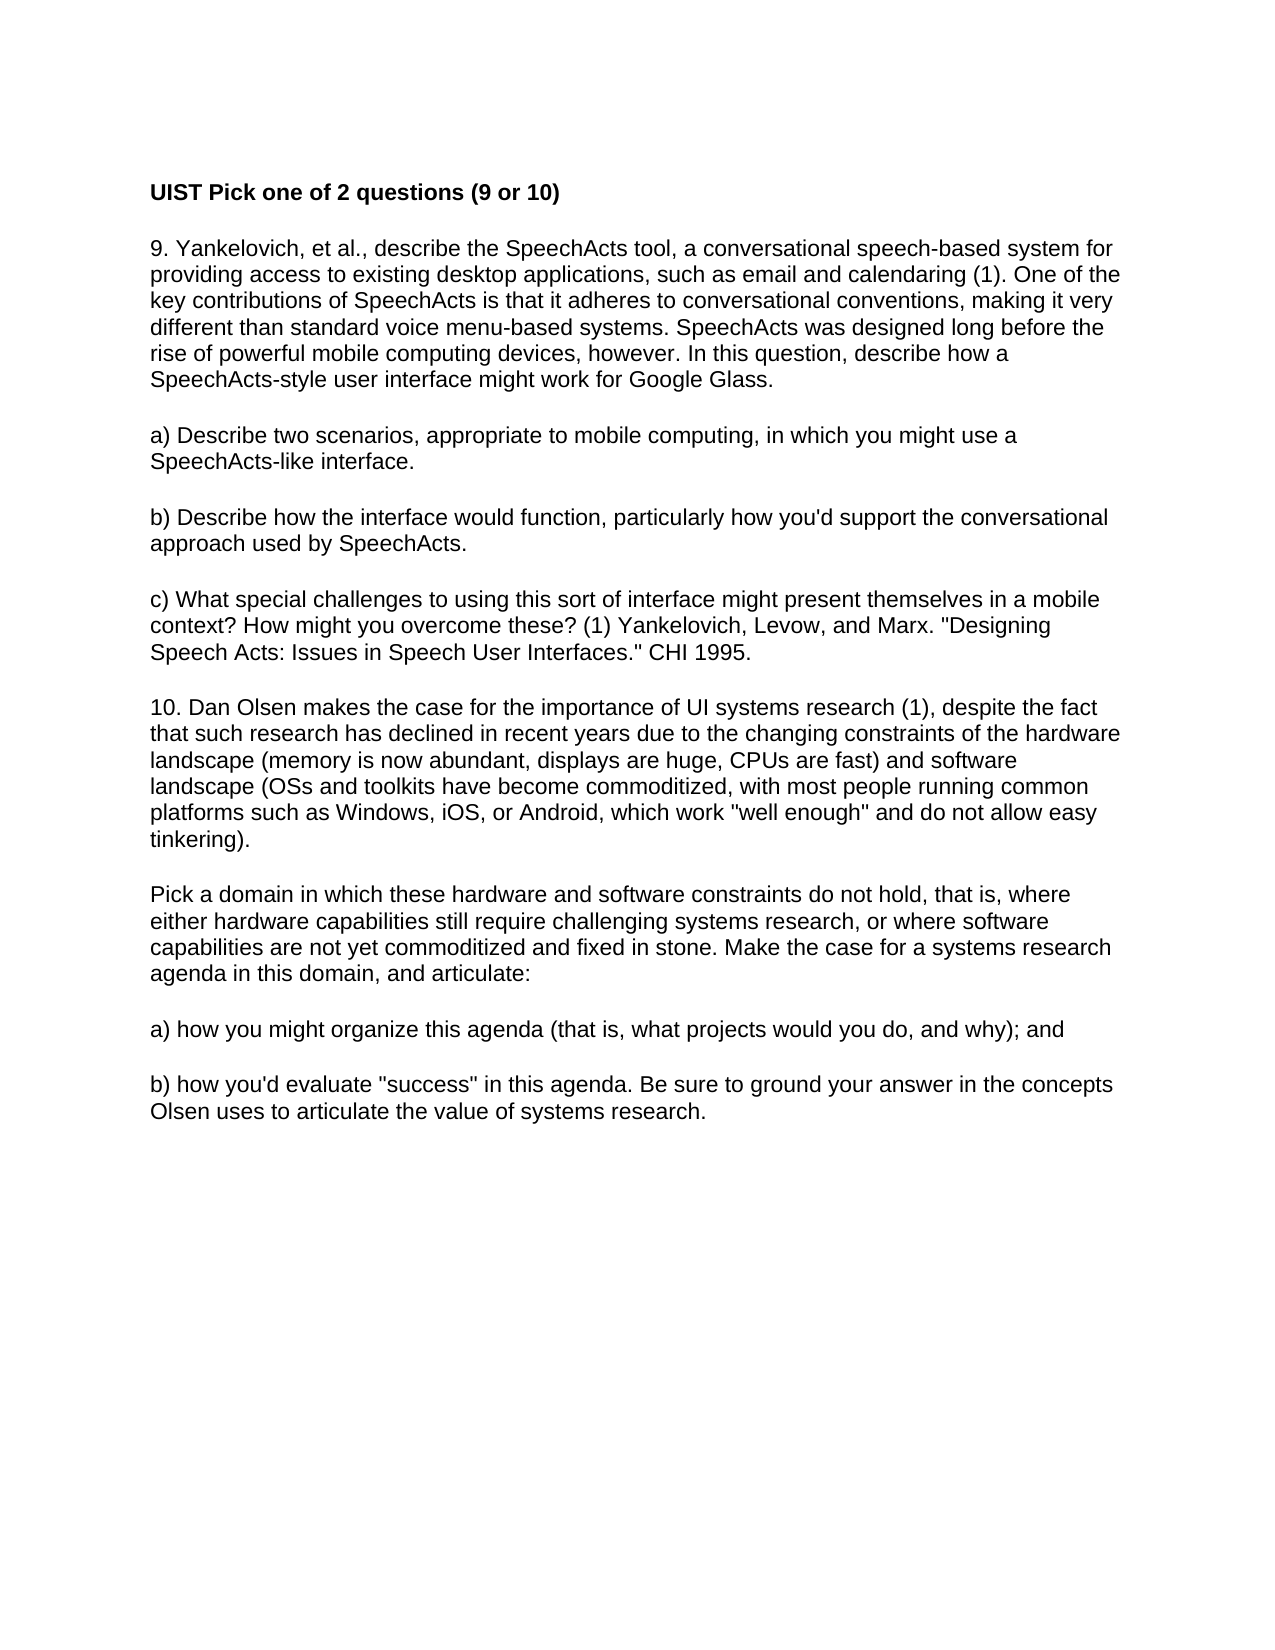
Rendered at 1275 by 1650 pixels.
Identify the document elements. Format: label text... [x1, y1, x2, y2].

text a) Describe two scenarios, appropriate to mobile computing, in which you might use a SpeechActs-like interface. [150, 422, 1125, 475]
text b) how you'd evaluate "success" in this agenda. Be sure to ground your answer in the concepts Olsen uses to articulate the value of systems research. [150, 1071, 1125, 1124]
text 9. Yankelovich, et al., describe the SpeechActs tool, a conversational speech-based system for providing access to existing desktop applications, such as email and calendaring (1). One of the key contributions of SpeechActs is that it adheres to conversational conventions, making it very different than standard voice menu-based systems. SpeechActs was designed long before the rise of powerful mobile computing devices, however. In this question, describe how a SpeechActs-style user interface might work for Google Glass. [150, 235, 1125, 393]
text c) What special challenges to using this sort of interface might present themselves in a mobile context? How might you overcome these? (1) Yankelovich, Levow, and Marx. "Designing Speech Acts: Issues in Speech User Interfaces." CHI 1995. [150, 586, 1125, 665]
text b) Describe how the interface would function, particularly how you'd support the conversational approach used by SpeechActs. [150, 504, 1125, 557]
text UIST Pick one of 2 questions (9 or 10) [150, 179, 1125, 206]
text a) how you might organize this agenda (that is, what projects would you do, and why); and [150, 1016, 1125, 1042]
text 10. Dan Olsen makes the case for the importance of UI systems research (1), despite the fact that such research has declined in recent years due to the changing constraints of the hardware landscape (memory is now abundant, displays are huge, CPUs are fast) and software landscape (OSs and toolkits have become commoditized, with most people running common platforms such as Windows, iOS, or Android, which work "well enough" and do not allow easy tinkering). [150, 694, 1125, 852]
text Pick a domain in which these hardware and software constraints do not hold, that is, where either hardware capabilities still require challenging systems research, or where software capabilities are not yet commoditized and fixed in stone. Make the case for a systems research agenda in this domain, and articulate: [150, 881, 1125, 987]
